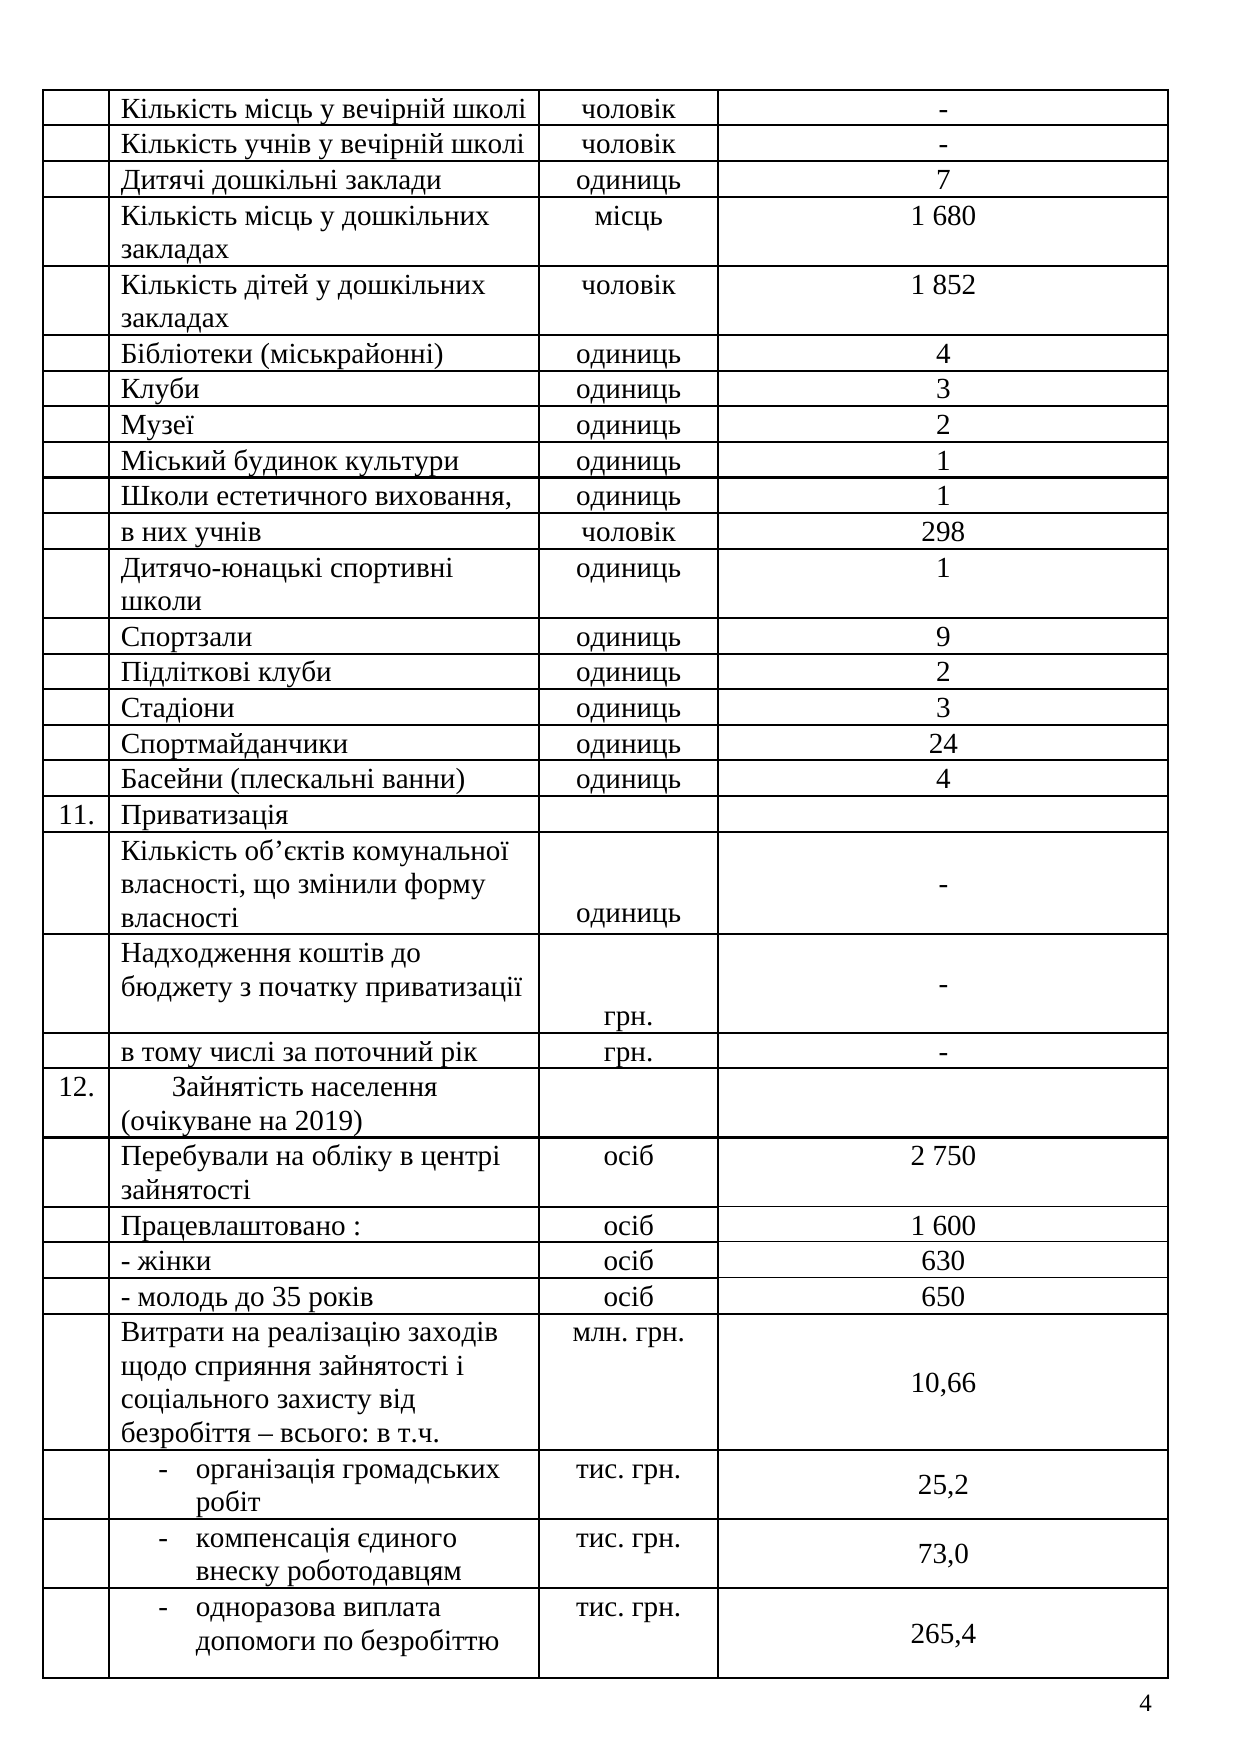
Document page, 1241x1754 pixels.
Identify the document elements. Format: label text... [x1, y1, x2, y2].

table_cell організація громадських робіт [110, 1451, 538, 1518]
table_cell [44, 935, 108, 1032]
table_cell Басейни (плескальні ванни) [110, 761, 538, 795]
table_cell одиниць [540, 336, 717, 369]
table_cell 11. [44, 797, 108, 831]
table_cell [44, 198, 108, 265]
table_cell Перебували на обліку в центрі зайнятості [110, 1139, 538, 1206]
table_cell - [719, 833, 1167, 933]
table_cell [110, 1589, 538, 1677]
table_cell [44, 514, 108, 548]
table_cell чоловік [540, 267, 717, 334]
table_cell Кількість місць у дошкільних закладах [110, 198, 538, 265]
table_cell [719, 1069, 1167, 1136]
table_cell Міський будинок культури [110, 443, 538, 476]
table_cell Витрати на реалізацію заходів щодо сприяння зайнятості і соціального захисту від безробіття – всього: в т.ч. [110, 1315, 538, 1449]
table_cell Надходження коштів до бюджету з початку приватизації [110, 935, 538, 1032]
table_cell 9 [719, 619, 1167, 652]
table_cell [44, 443, 108, 476]
table_cell 4 [719, 761, 1167, 795]
table_cell [44, 1243, 108, 1277]
table_cell Дитячі дошкільні заклади [110, 162, 538, 196]
table_cell 650 [719, 1278, 1167, 1312]
table_cell [44, 407, 108, 441]
table_cell 3 [719, 690, 1167, 724]
table_cell одиниць [540, 162, 717, 196]
table_cell Приватизація [110, 797, 538, 831]
table_cell чоловік [540, 514, 717, 548]
table_cell [44, 619, 108, 652]
table_cell Підліткові клуби [110, 655, 538, 688]
table_cell 1 [719, 550, 1167, 617]
table_cell [44, 655, 108, 688]
table_cell 2 [719, 655, 1167, 688]
table_cell [44, 336, 108, 369]
table_cell [540, 1069, 717, 1136]
table_cell - молодь до 35 років [110, 1279, 538, 1312]
table_cell чоловік [540, 126, 717, 160]
table_cell 2 750 [719, 1139, 1167, 1206]
table_cell Музеї [110, 407, 538, 441]
table_cell 25,2 [719, 1451, 1167, 1518]
table_cell одиниць [540, 407, 717, 441]
table_cell 24 [719, 726, 1167, 759]
table_cell компенсація єдиного внеску роботодавцям [110, 1520, 538, 1587]
table_cell одиниць [540, 372, 717, 405]
table_cell 2 [719, 407, 1167, 441]
table_cell 4 [719, 336, 1167, 369]
table_cell осіб [540, 1139, 717, 1206]
table_cell 1 [719, 443, 1167, 476]
table_cell в них учнів [110, 514, 538, 548]
table_cell [44, 1451, 108, 1518]
table_cell Бібліотеки (міськрайонні) [110, 336, 538, 369]
table_cell млн. грн. [540, 1315, 717, 1449]
table_cell - жінки [110, 1243, 538, 1277]
table_cell Кількість учнів у вечірній школі [110, 126, 538, 160]
table_cell осіб [540, 1243, 717, 1277]
table_cell [44, 1589, 108, 1677]
table_cell [44, 761, 108, 795]
table_cell [44, 126, 108, 160]
table_cell [540, 797, 717, 831]
table_cell [44, 1139, 108, 1206]
table_cell чоловік [540, 91, 717, 124]
table_cell 12. [44, 1069, 108, 1136]
table_cell місць [540, 198, 717, 265]
table_cell тис. грн. [540, 1451, 717, 1518]
table_cell Спортзали [110, 619, 538, 652]
table_cell [44, 267, 108, 334]
table_cell [44, 726, 108, 759]
table_cell одиниць [540, 833, 717, 933]
table_cell 265,4 [719, 1589, 1167, 1677]
table_cell одиниць [540, 655, 717, 688]
table_cell [44, 91, 108, 124]
table_cell 1 852 [719, 267, 1167, 334]
table_cell осіб [540, 1279, 717, 1312]
table_cell [44, 162, 108, 196]
table_cell Зайнятість населення (очікуване на 2019) [110, 1069, 538, 1136]
table_cell Кількість місць у вечірній школі [110, 91, 538, 124]
table_cell одиниць [540, 619, 717, 652]
table_cell одиниць [540, 550, 717, 617]
table_cell [44, 1208, 108, 1241]
table_cell - [719, 91, 1167, 124]
table_cell одиниць [540, 761, 717, 795]
table_cell [44, 690, 108, 724]
table_cell грн. [540, 1034, 717, 1067]
table_cell [44, 1520, 108, 1587]
table_cell 1 [719, 479, 1167, 512]
table_cell грн. [540, 935, 717, 1032]
table_cell Дитячо-юнацькі спортивні школи [110, 550, 538, 617]
table_cell 1 600 [719, 1207, 1167, 1241]
table_cell осіб [540, 1208, 717, 1241]
table_cell [44, 833, 108, 933]
table_cell одиниць [540, 726, 717, 759]
table_cell 3 [719, 372, 1167, 405]
table_cell 1 680 [719, 198, 1167, 265]
table_cell Стадіони [110, 690, 538, 724]
table_cell одиниць [540, 479, 717, 512]
table_cell [44, 550, 108, 617]
table_cell [44, 1279, 108, 1312]
table_cell 630 [719, 1242, 1167, 1277]
table_cell Працевлаштовано : [110, 1208, 538, 1241]
table_cell Кількість дітей у дошкільних закладах [110, 267, 538, 334]
table_cell одиниць [540, 443, 717, 476]
table_cell [44, 1034, 108, 1067]
table_cell 298 [719, 514, 1167, 548]
table_cell Кількість об’єктів комунальної власності, що змінили форму власності [110, 833, 538, 933]
table_cell [44, 372, 108, 405]
table_cell Школи естетичного виховання, [110, 479, 538, 512]
table_cell - [719, 1034, 1167, 1067]
table_cell одиниць [540, 690, 717, 724]
table_cell в тому числі за поточний рік [110, 1034, 538, 1067]
table_cell 7 [719, 162, 1167, 196]
table_cell [44, 1315, 108, 1449]
table_cell тис. грн. [540, 1589, 717, 1677]
table_cell - [719, 126, 1167, 160]
table_cell 73,0 [719, 1520, 1167, 1587]
table_cell Клуби [110, 372, 538, 405]
table_cell [719, 797, 1167, 831]
table_cell Спортмайданчики [110, 726, 538, 759]
table_cell - [719, 935, 1167, 1032]
table_cell тис. грн. [540, 1520, 717, 1587]
table_cell 10,66 [719, 1315, 1167, 1449]
table_cell [44, 479, 108, 512]
